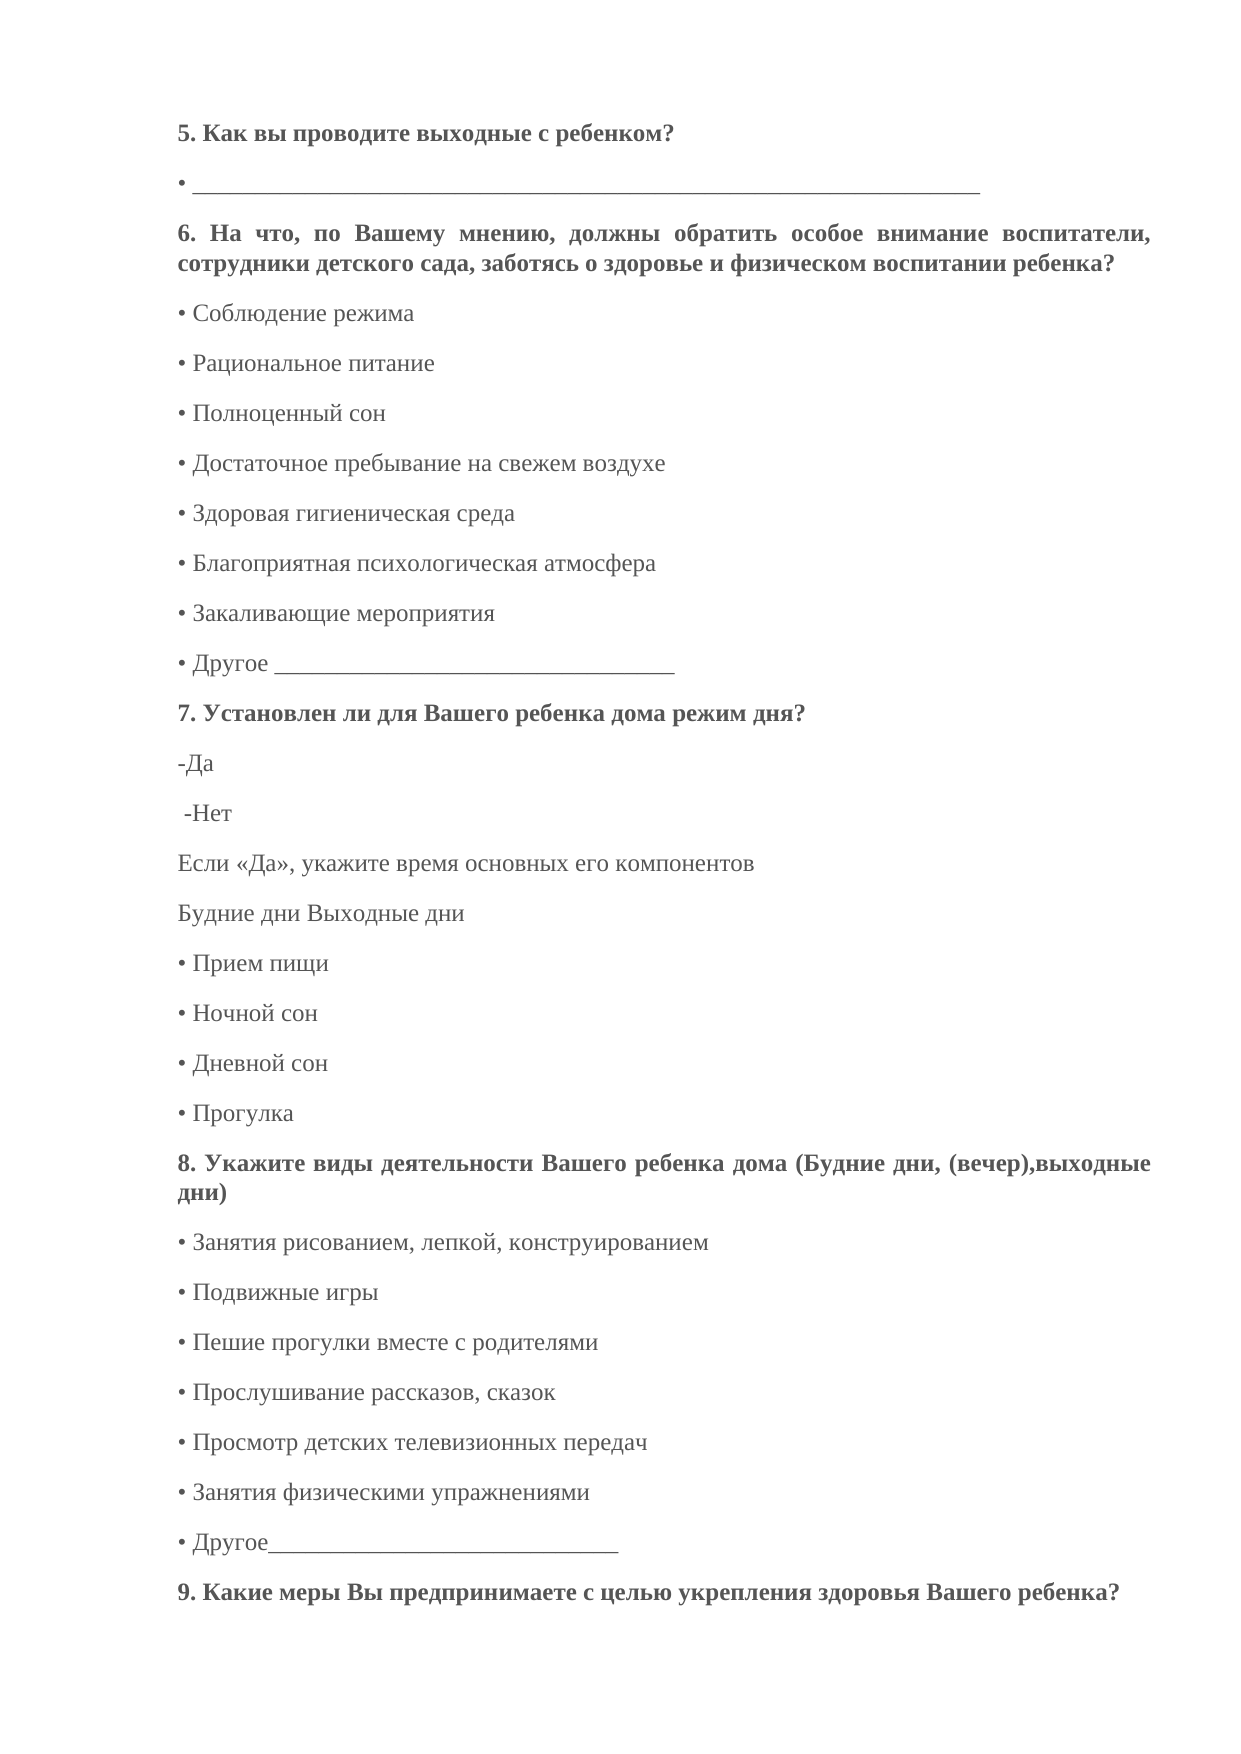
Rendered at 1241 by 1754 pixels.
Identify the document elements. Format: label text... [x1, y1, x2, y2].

text • Занятия физическими упражнениями [177, 1476, 1152, 1506]
text • Рациональное питание [177, 347, 1152, 376]
text • Прием пищи [177, 947, 1152, 976]
text • Прослушивание рассказов, сказок [177, 1376, 1152, 1406]
text -Нет [177, 797, 1152, 826]
text • Занятия рисованием, лепкой, конструированием [177, 1226, 1152, 1256]
text • Пешие прогулки вместе с родителями [177, 1326, 1152, 1356]
text • Здоровая гигиеническая среда [177, 497, 1152, 526]
text • Соблюдение режима [177, 297, 1152, 326]
text • Другое ________________________________ [177, 647, 1152, 676]
text • Подвижные игры [177, 1276, 1152, 1306]
text • Достаточное пребывание на свежем воздухе [177, 447, 1152, 476]
text Будние дни Выходные дни [177, 897, 1152, 926]
text • Полноценный сон [177, 397, 1152, 426]
text • Дневной сон [177, 1047, 1152, 1076]
text 9. Какие меры Вы предпринимаете с целью укрепления здоровья Вашего ребенка? [177, 1576, 1152, 1606]
text • _______________________________________________________________ [177, 168, 1152, 197]
text • Просмотр детских телевизионных передач [177, 1426, 1152, 1456]
text • Закаливающие мероприятия [177, 597, 1152, 626]
text • Другое____________________________ [177, 1526, 1152, 1556]
text • Благоприятная психологическая атмосфера [177, 547, 1152, 576]
text 6. На что, по Вашему мнению, должны обратить особое внимание воспитатели, сотрудники детского сада, заботясь о здоровье и физическом воспитании ребенка? [177, 218, 1152, 276]
text 8. Укажите виды деятельности Вашего ребенка дома (Будние дни, (вечер),выходные дни) [177, 1147, 1152, 1206]
text 5. Как вы проводите выходные с ребенком? [177, 118, 1152, 147]
text • Ночной сон [177, 997, 1152, 1026]
text Если «Да», укажите время основных его компонентов [177, 847, 1152, 876]
text • Прогулка [177, 1097, 1152, 1126]
text 7. Установлен ли для Вашего ребенка дома режим дня? [177, 697, 1152, 726]
text -Да [177, 747, 1152, 776]
